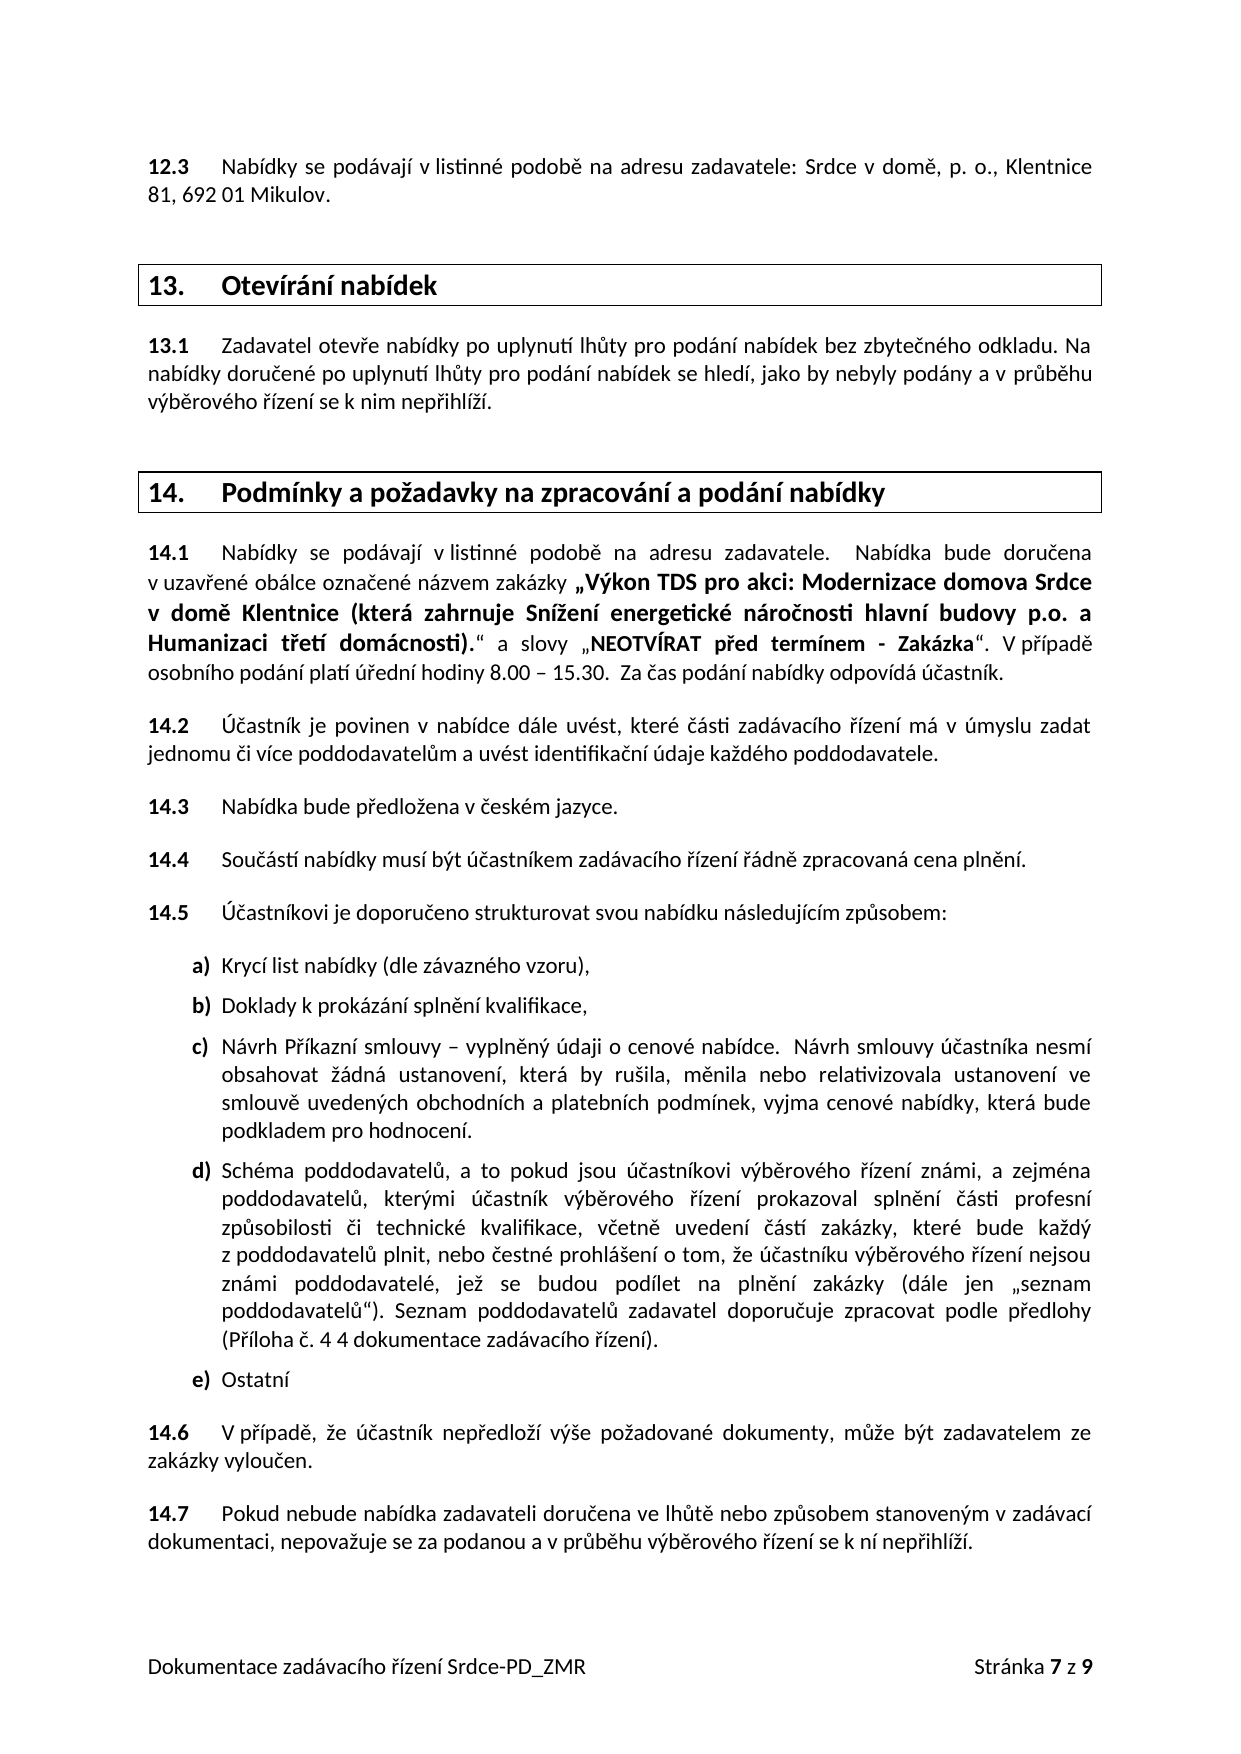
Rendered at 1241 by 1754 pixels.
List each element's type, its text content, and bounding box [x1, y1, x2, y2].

text Schéma poddodavatelů, a to pokud jsou účastníkovi výběrového řízení známi, a zejména poddodavatelů, kterými účastník výběrového řízení prokazoval splnění části profesní způsobilosti či technické kvalifikace, včetně uvedení částí zakázky, které bude každý z poddodavatelů plnit, nebo čestné prohlášení o tom, že účastníku výběrového řízení nejsou známi poddodavatelé, jež se budou podílet na plnění zakázky (dále jen „seznam poddodavatelů“). Seznam poddodavatelů zadavatel doporučuje zpracovat podle předlohy (Příloha č. 4 4 dokumentace zadávacího řízení). [192, 1157, 1093, 1353]
text Součástí nabídky musí být účastníkem zadávacího řízení řádně zpracovaná cena plnění. [148, 845, 1093, 873]
text V případě, že účastník nepředloží výše požadované dokumenty, může být zadavatelem ze zakázky vyloučen. [148, 1418, 1093, 1474]
text Nabídky se podávají v listinné podobě na adresu zadavatele: Srdce v domě, p. o., Klentnice 81, 692 01 Mikulov. [148, 152, 1093, 208]
text Návrh Příkazní smlouvy – vyplněný údaji o cenové nabídce. Návrh smlouvy účastníka nesmí obsahovat žádná ustanovení, která by rušila, měnila nebo relativizovala ustanovení ve smlouvě uvedených obchodních a platebních podmínek, vyjma cenové nabídky, která bude podkladem pro hodnocení. [192, 1032, 1093, 1144]
text Účastník je povinen v nabídce dále uvést, které části zadávacího řízení má v úmyslu zadat jednomu či více poddodavatelům a uvést identifikační údaje každého poddodavatele. [148, 711, 1093, 767]
text Nabídka bude předložena v českém jazyce. [148, 792, 1093, 820]
text Ostatní [192, 1365, 1093, 1393]
text Účastníkovi je doporučeno strukturovat svou nabídku následujícím způsobem: [148, 898, 1093, 926]
text Zadavatel otevře nabídky po uplynutí lhůty pro podání nabídek bez zbytečného odkladu. Na nabídky doručené po uplynutí lhůty pro podání nabídek se hledí, jako by nebyly podány a v průběhu výběrového řízení se k nim nepřihlíží. [148, 331, 1093, 415]
text Nabídky se podávají v listinné podobě na adresu zadavatele. Nabídka bude doručena v uzavřené obálce označené názvem zakázky „Výkon TDS pro akci: Modernizace domova Srdce v domě Klentnice (která zahrnuje Snížení energetické náročnosti hlavní budovy p.o. a Humanizaci třetí domácnosti).“ a slovy „NEOTVÍRAT před termínem - Zakázka“. V případě osobního podání platí úřední hodiny 8.00 – 15.30. Za čas podání nabídky odpovídá účastník. [148, 538, 1093, 686]
text Podmínky a požadavky na zpracování a podání nabídky [139, 473, 1101, 512]
text Pokud nebude nabídka zadavateli doručena ve lhůtě nebo způsobem stanoveným v zadávací dokumentaci, nepovažuje se za podanou a v průběhu výběrového řízení se k ní nepřihlíží. [148, 1499, 1093, 1555]
text Otevírání nabídek [139, 265, 1101, 305]
text Krycí list nabídky (dle závazného vzoru), [192, 951, 1093, 979]
text Doklady k prokázání splnění kvalifikace, [192, 991, 1093, 1019]
